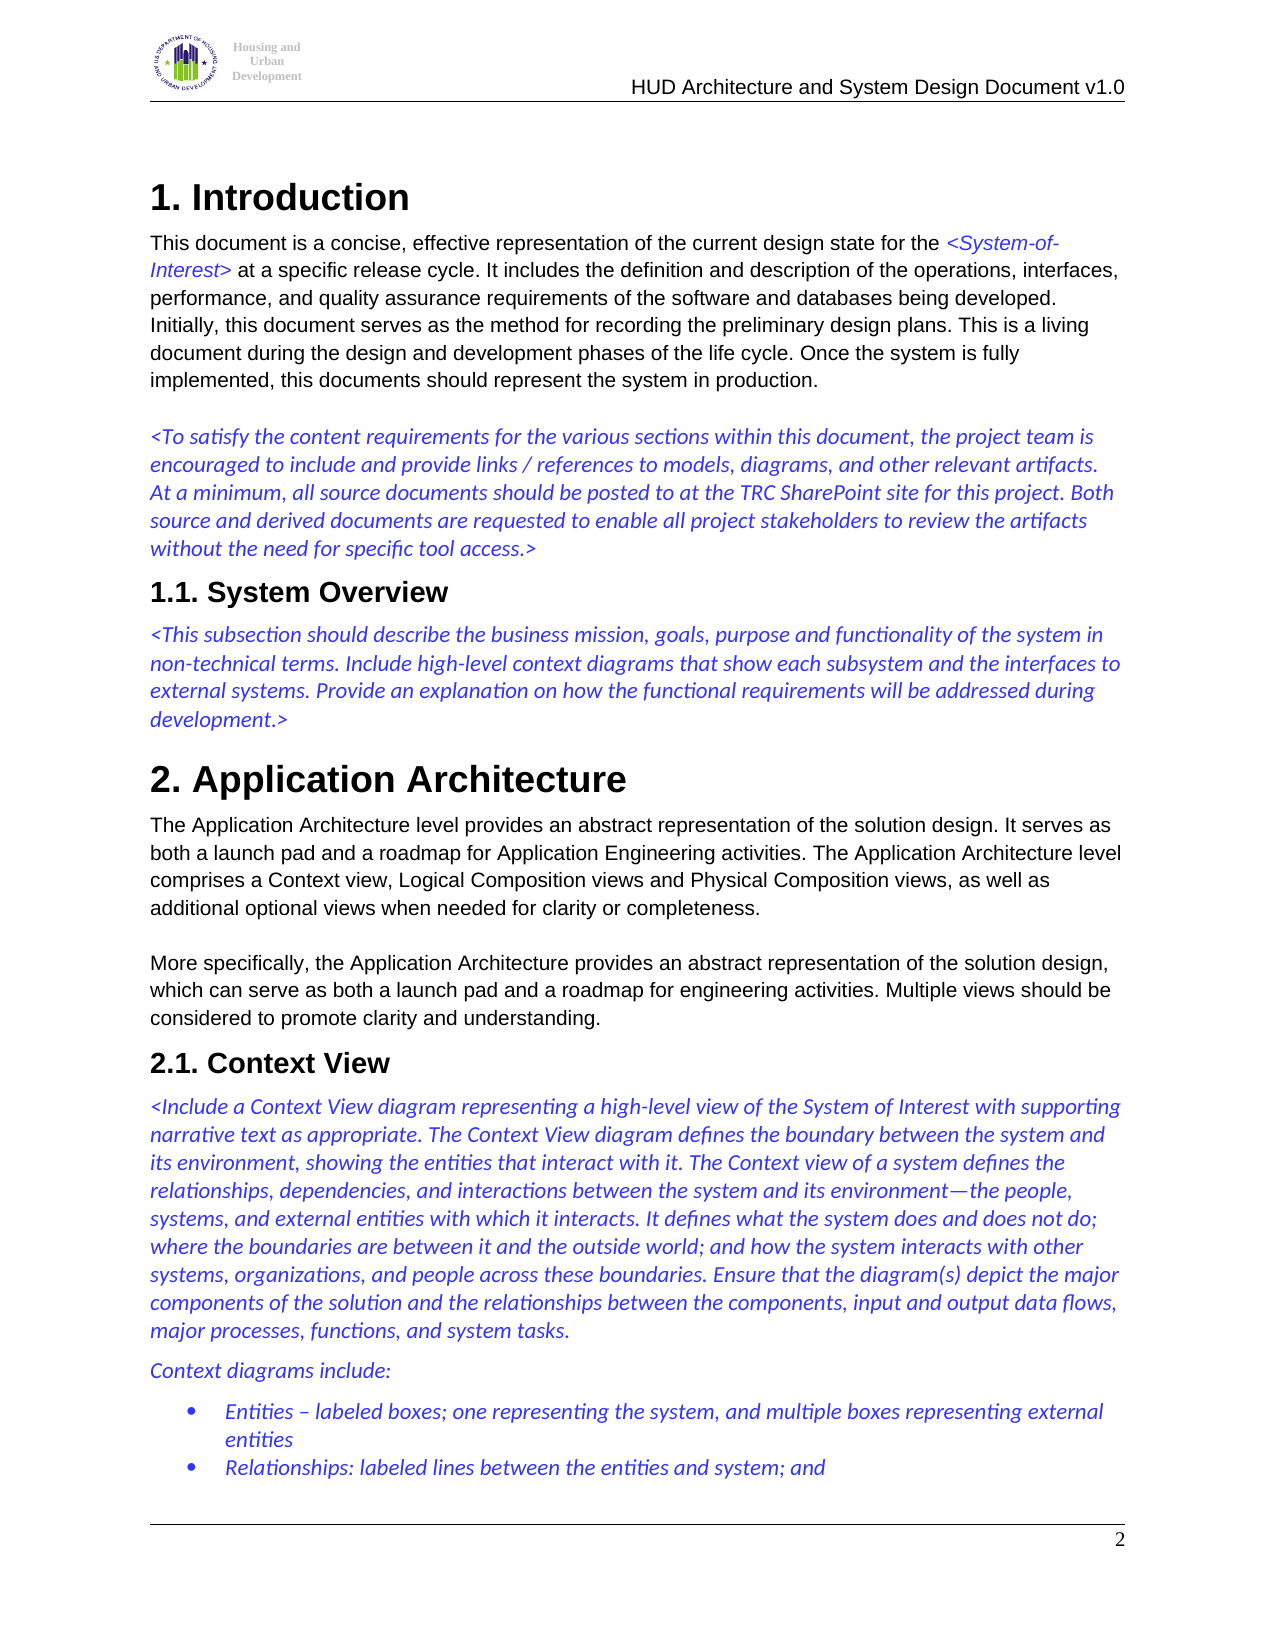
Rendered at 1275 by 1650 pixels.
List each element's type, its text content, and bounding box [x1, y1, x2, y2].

list Entities – labeled boxes; one representing the system, and multiple boxes representing external entities [187, 1397, 1125, 1453]
text <This subsection should describe the business mission, goals, purpose and functionality of the system in non-technical terms. Include high-level context diagrams that show each subsystem and the interfaces to external systems. Provide an explanation on how the functional requirements will be addressed during development.> [150, 621, 1125, 733]
text <To satisfy the content requirements for the various sections within this document, the project team is encouraged to include and provide links / references to models, diagrams, and other relevant artifacts. At a minimum, all source documents should be posted to at the TRC SharePoint site for this project. Both source and derived documents are requested to enable all project stakeholders to review the artifacts without the need for specific tool access.> [150, 422, 1125, 562]
subtitle Context View [150, 1046, 1125, 1079]
subtitle Application Architecture [150, 758, 1125, 801]
text The Application Architecture level provides an abstract representation of the solution design. It serves as both a launch pad and a roadmap for Application Engineering activities. The Application Architecture level comprises a Context view, Logical Composition views and Physical Composition views, as well as additional optional views when needed for clarity or completeness. [150, 813, 1125, 920]
text More specifically, the Application Architecture provides an abstract representation of the solution design, which can serve as both a launch pad and a roadmap for engineering activities. Multiple views should be considered to promote clarity and understanding. [150, 951, 1125, 1030]
text Context diagrams include: [150, 1357, 1125, 1384]
text This document is a concise, effective representation of the current design state for the <System-of-Interest> at a specific release cycle. It includes the definition and description of the operations, interfaces, performance, and quality assurance requirements of the software and databases being developed. Initially, this document serves as the method for recording the preliminary design plans. This is a living document during the design and development phases of the life cycle. Once the system is fully implemented, this documents should represent the system in production. [150, 231, 1125, 392]
subtitle System Overview [150, 574, 1125, 608]
text <Include a Context View diagram representing a high-level view of the System of Interest with supporting narrative text as appropriate. The Context View diagram defines the boundary between the system and its environment, showing the entities that interact with it. The Context view of a system defines the relationships, dependencies, and interactions between the system and its environment—the people, systems, and external entities with which it interacts. It defines what the system does and does not do; where the boundaries are between it and the outside world; and how the system interacts with other systems, organizations, and people across these boundaries. Ensure that the diagram(s) depict the major components of the solution and the relationships between the components, input and output data flows, major processes, functions, and system tasks. [150, 1092, 1125, 1344]
subtitle Introduction [150, 175, 1125, 218]
list Relationships: labeled lines between the entities and system; and [187, 1453, 1125, 1481]
